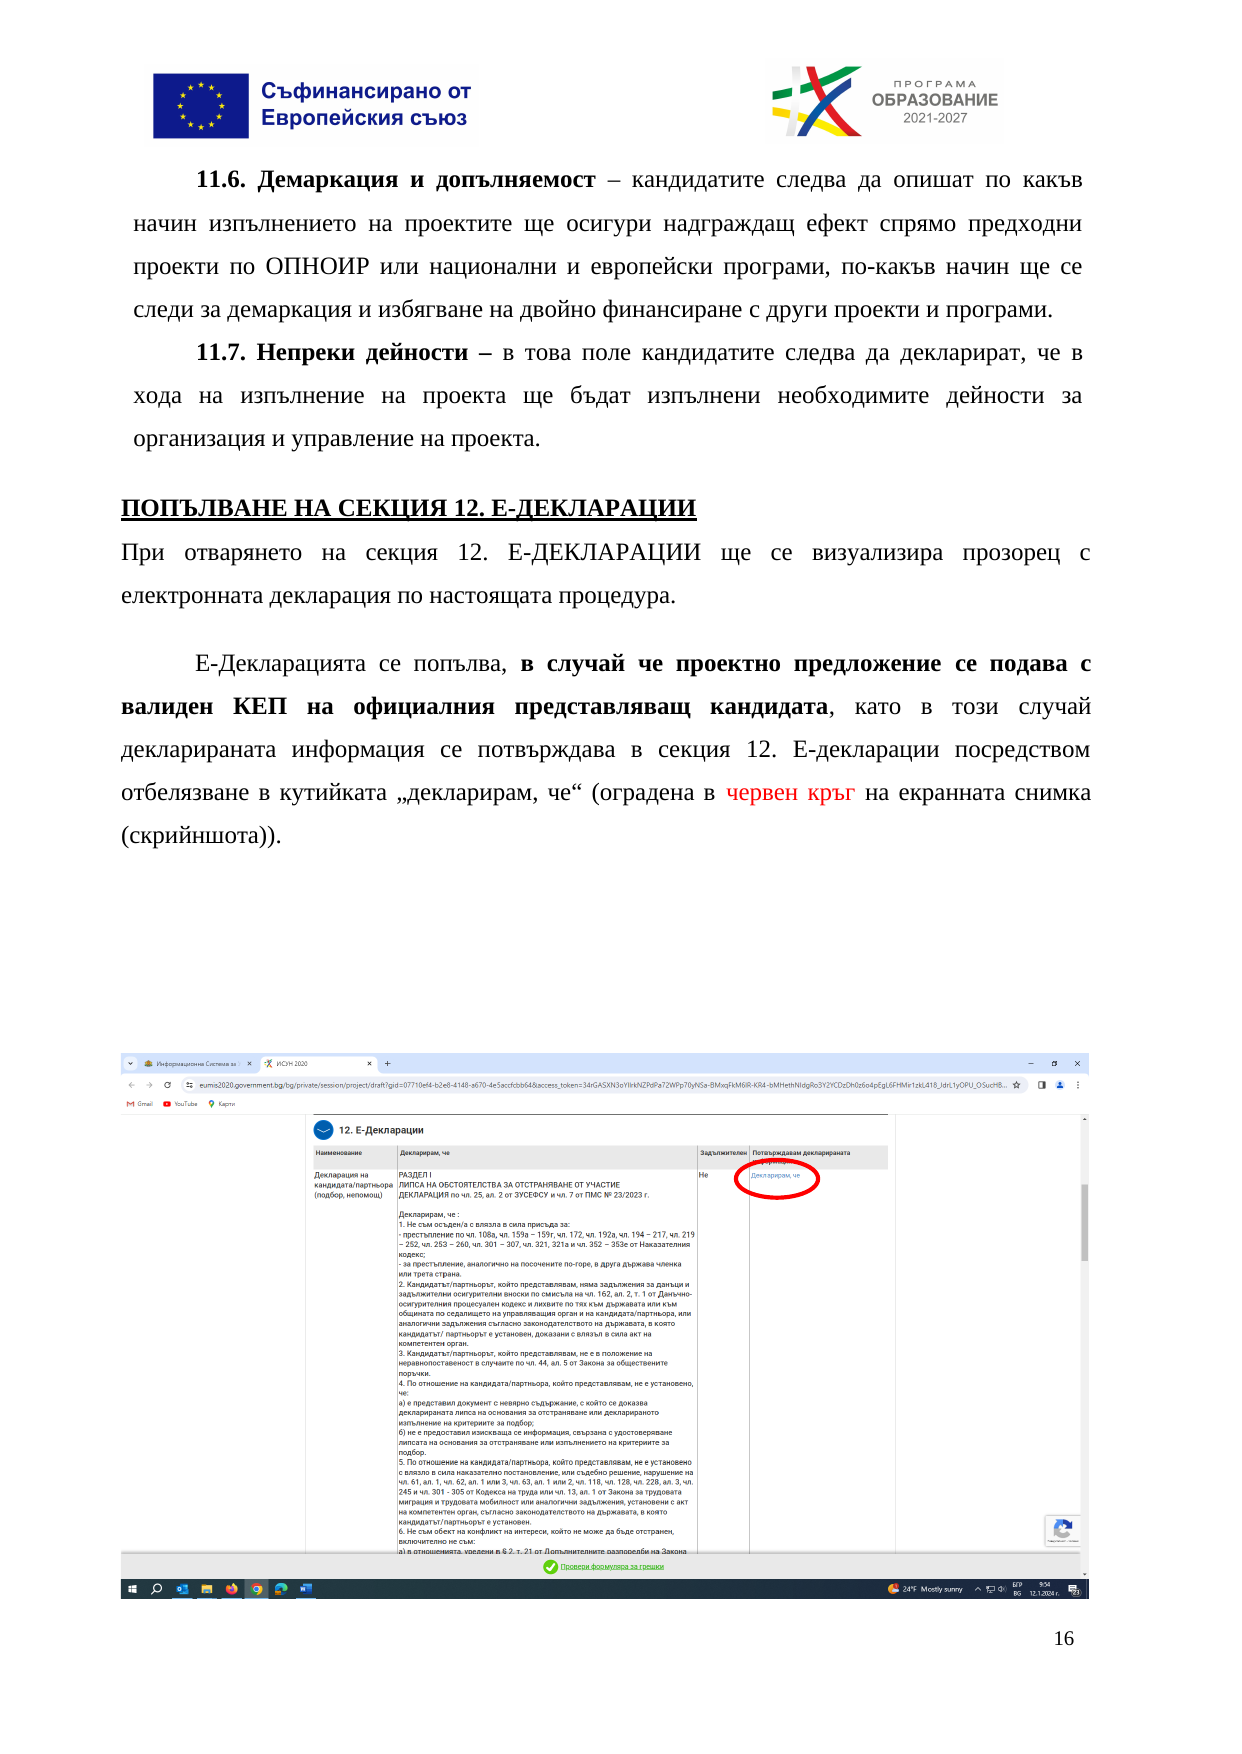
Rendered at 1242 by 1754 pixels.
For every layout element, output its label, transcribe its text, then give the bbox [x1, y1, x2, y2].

text Е-Декларацията се попълва, в случай че проектно предложение се подава с валиден КЕП на официалния представляващ кандидата, като в този случай декларираната информация се потвърждава в секция 12. Е-декларации посредством отбелязване в кутийката „декларирам, че“ (оградена в червен кръг на екранната снимка (скрийншота)). [121, 648, 1092, 849]
text ПОПЪЛВАНЕ НА СЕКЦИЯ 12. Е-ДЕКЛАРАЦИИ [121, 492, 1092, 522]
picture [120, 1053, 1089, 1599]
picture [762, 58, 1004, 143]
text 11.7. Непреки дейности – в това поле кандидатите следва да декларират, че в хода на изпълнение на проекта ще бъдат изпълнени необходимите дейности за организация и управление на проекта. [133, 337, 1084, 452]
picture [144, 64, 479, 147]
text 11.6. Демаркация и допълняемост – кандидатите следва да опишат по какъв начин изпълнението на проектите ще осигури надграждащ ефект спрямо предходни проекти по ОПНОИР или национални и европейски програми, по-какъв начин ще се следи за демаркация и избягване на двойно финансиране с други проекти и програми. [133, 164, 1084, 323]
text При отварянето на секция 12. Е-ДЕКЛАРАЦИИ ще се визуализира прозорец с електронната декларация по настоящата процедура. [121, 537, 1092, 609]
